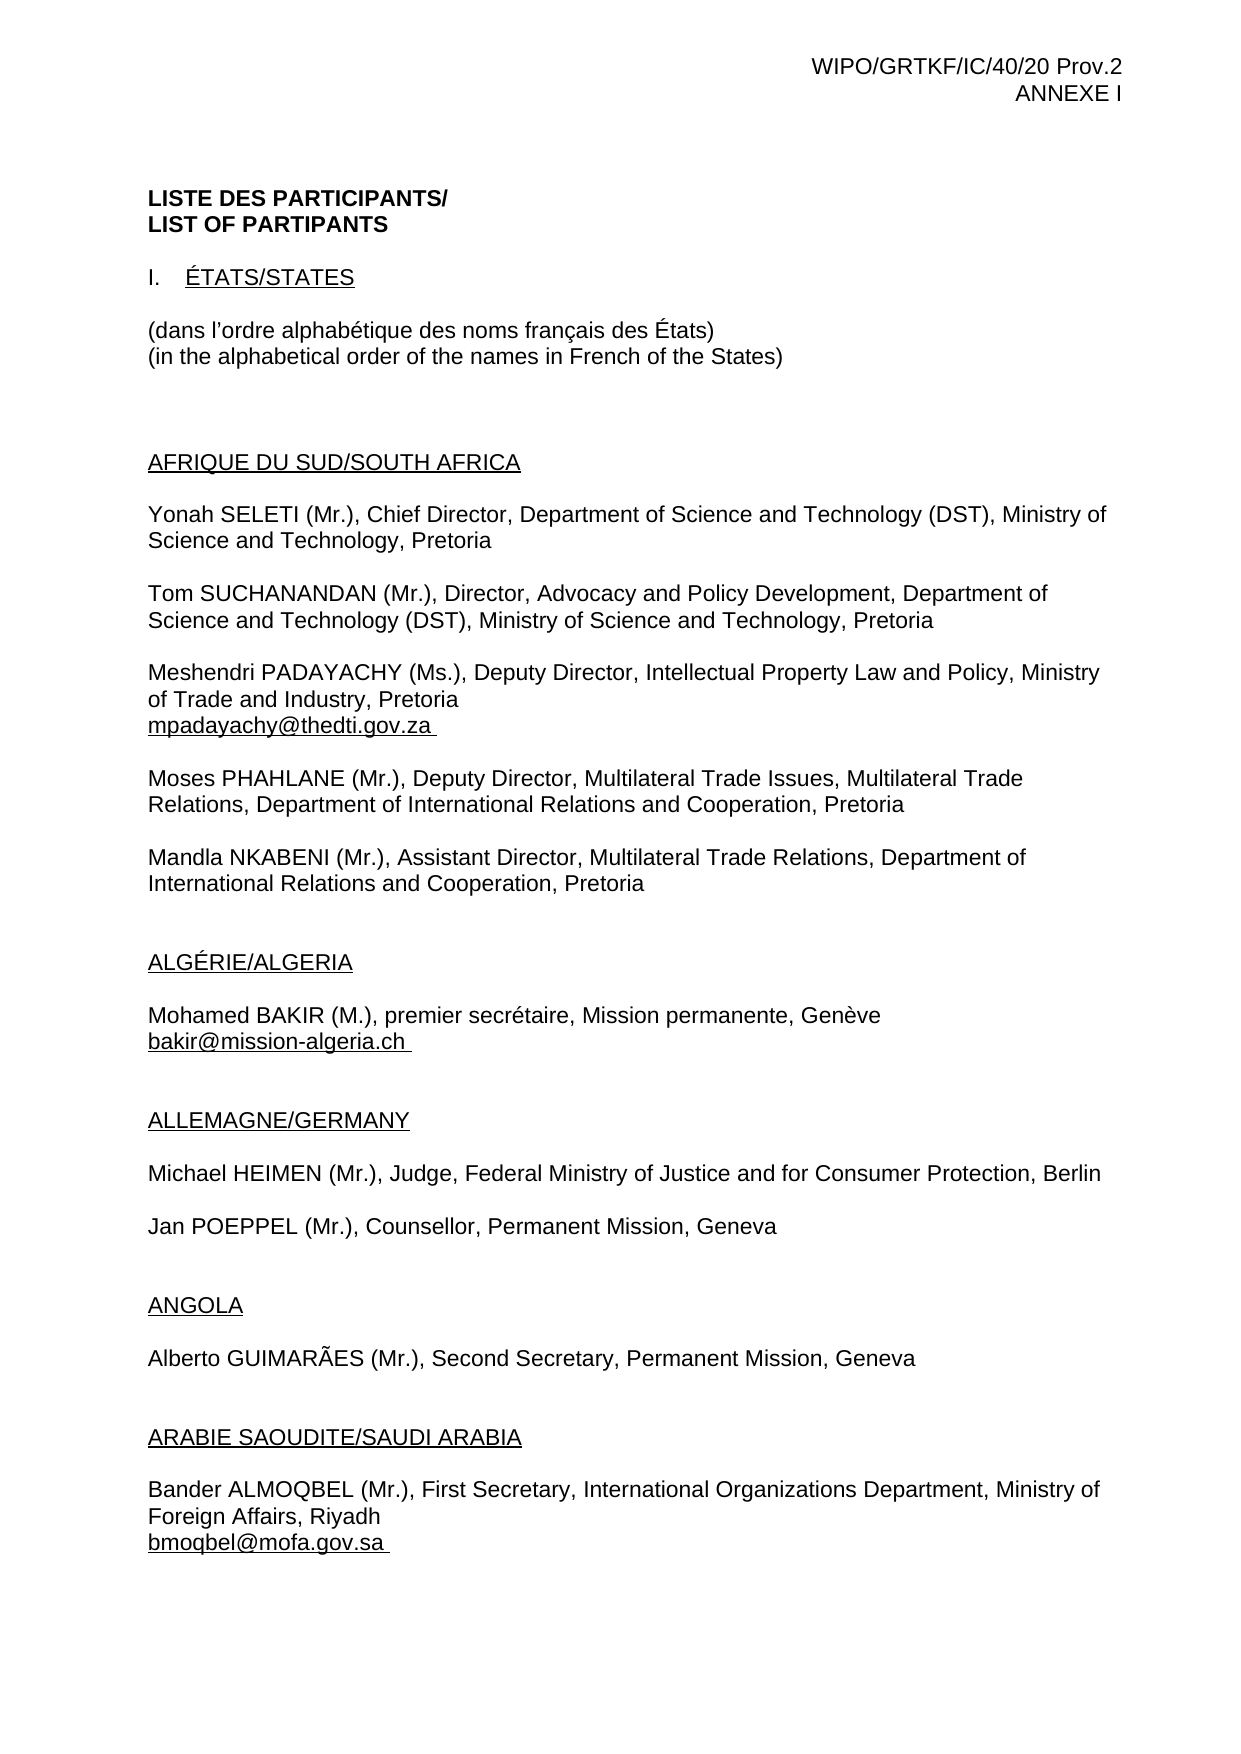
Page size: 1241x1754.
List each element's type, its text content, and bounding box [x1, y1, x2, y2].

text Mandla NKABENI (Mr.), Assistant Director, Multilateral Trade Relations, Department of International Relations and Cooperation, Pretoria [148, 844, 1122, 896]
text AFRIQUE DU SUD/SOUTH AFRICA [148, 448, 1122, 475]
text Jan POEPPEL (Mr.), Counsellor, Permanent Mission, Geneva [148, 1213, 1122, 1239]
text ALGÉRIE/ALGERIA [148, 949, 1122, 976]
text ALLEMAGNE/GERMANY [148, 1107, 1122, 1134]
text (dans l’ordre alphabétique des noms français des États) [148, 317, 1122, 343]
text mpadayachy@thedti.gov.za [148, 712, 1122, 738]
text LISTE DES PARTICIPANTS/ [148, 185, 1122, 211]
list ÉTATS/STATES [148, 264, 1122, 290]
text Mohamed BAKIR (M.), premier secrétaire, Mission permanente, Genève [148, 1002, 1122, 1028]
text bakir@mission-algeria.ch [148, 1028, 1122, 1054]
text Yonah SELETI (Mr.), Chief Director, Department of Science and Technology (DST), Ministry of Science and Technology, Pretoria [148, 501, 1122, 554]
text Moses PHAHLANE (Mr.), Deputy Director, Multilateral Trade Issues, Multilateral Trade Relations, Department of International Relations and Cooperation, Pretoria [148, 765, 1122, 817]
text Michael HEIMEN (Mr.), Judge, Federal Ministry of Justice and for Consumer Protection, Berlin [148, 1160, 1122, 1186]
text ARABIE SAOUDITE/SAUDI ARABIA [148, 1423, 1122, 1450]
text ANGOLA [148, 1292, 1122, 1318]
text Meshendri PADAYACHY (Ms.), Deputy Director, Intellectual Property Law and Policy, Ministry of Trade and Industry, Pretoria [148, 659, 1122, 712]
text LIST OF PARTIPANTS [148, 211, 1122, 238]
text (in the alphabetical order of the names in French of the States) [148, 343, 1122, 369]
text Bander ALMOQBEL (Mr.), First Secretary, International Organizations Department, Ministry of Foreign Affairs, Riyadh [148, 1476, 1122, 1529]
text Alberto GUIMARÃES (Mr.), Second Secretary, Permanent Mission, Geneva [148, 1344, 1122, 1371]
text bmoqbel@mofa.gov.sa [148, 1529, 1122, 1555]
text Tom SUCHANANDAN (Mr.), Director, Advocacy and Policy Development, Department of Science and Technology (DST), Ministry of Science and Technology, Pretoria [148, 580, 1122, 633]
